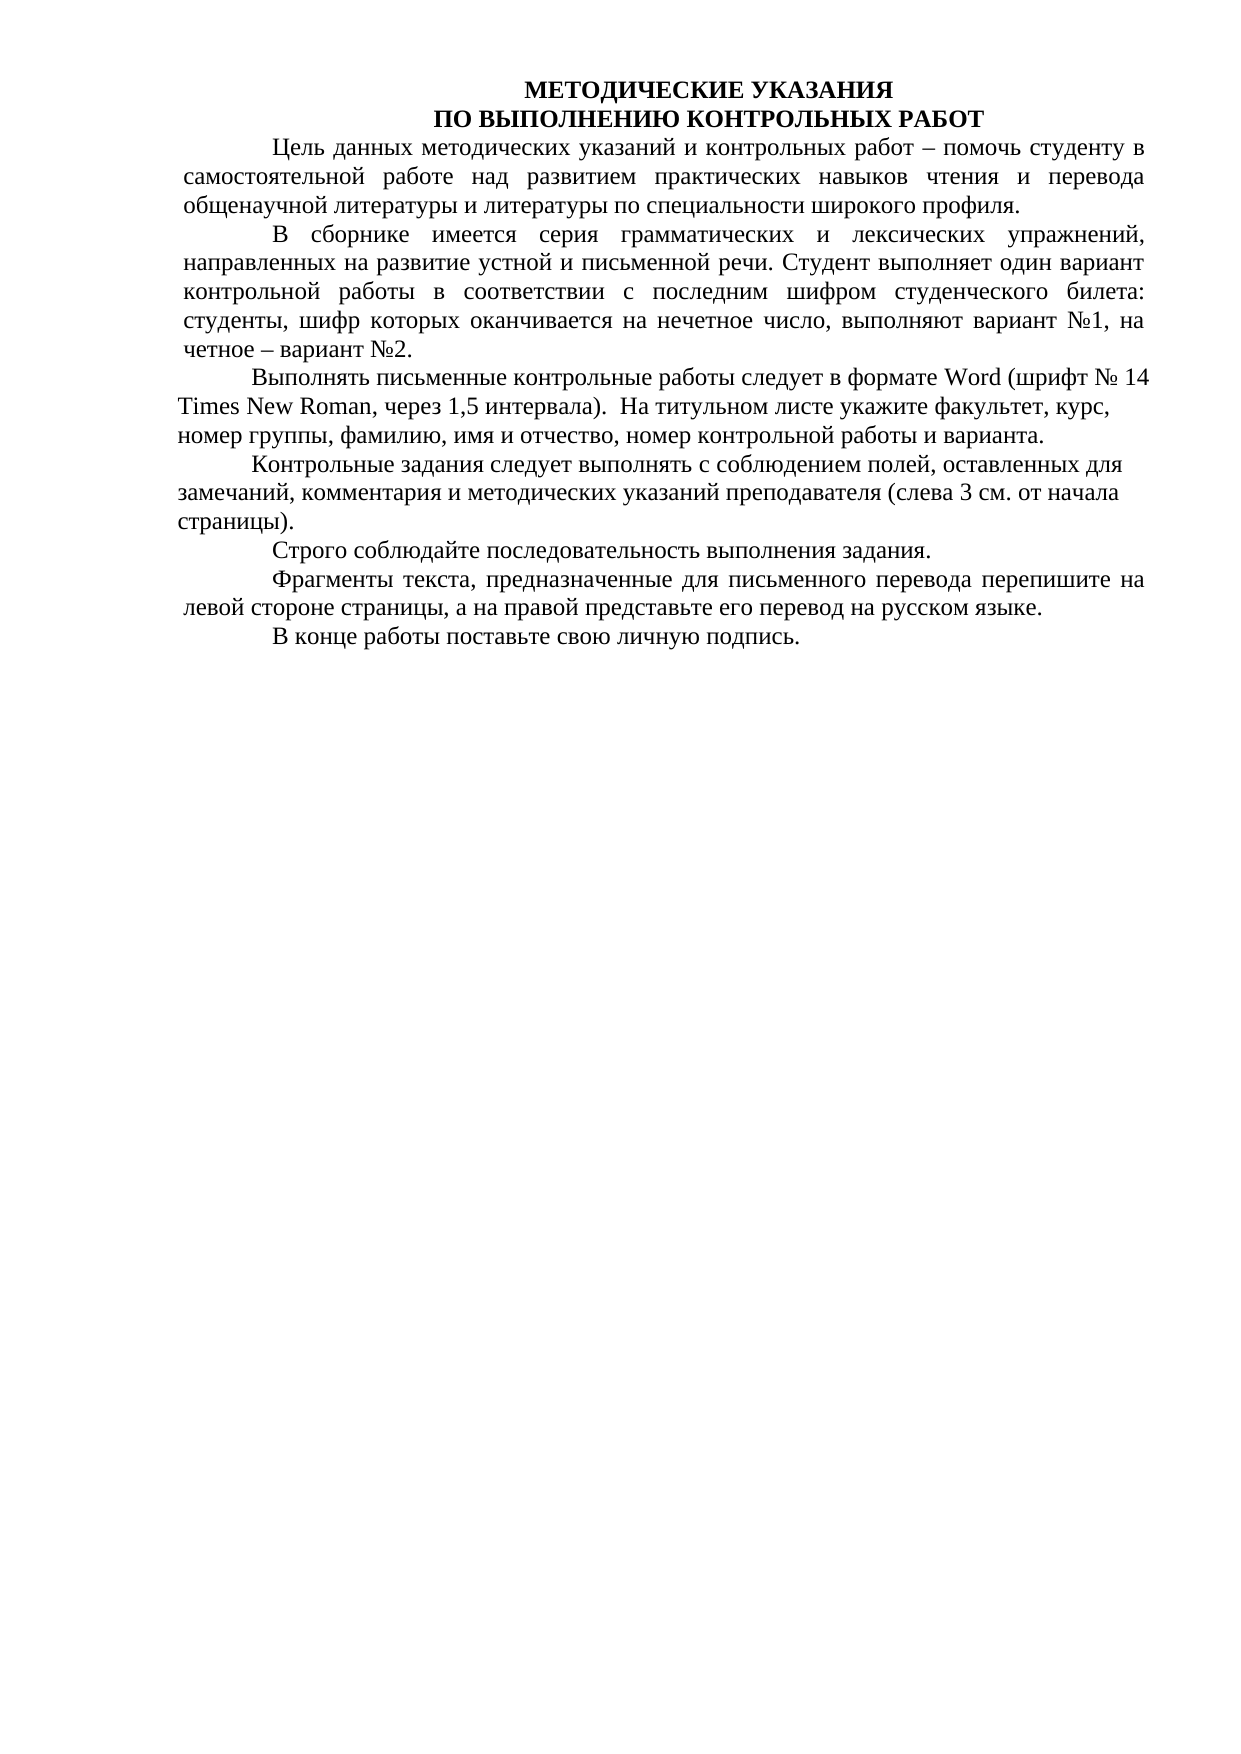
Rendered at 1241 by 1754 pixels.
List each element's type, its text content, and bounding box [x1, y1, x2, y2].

text Выполнять письменные контрольные работы следует в формате Word (шрифт № 14 Times New Roman, через 1,5 интервала). На титульном листе укажите факультет, курс, номер группы, фамилию, имя и отчество, номер контрольной работы и варианта. [177, 362, 1152, 449]
text В сборнике имеется серия грамматических и лексических упражнений, направленных на развитие устной и письменной речи. Студент выполняет один вариант контрольной работы в соответствии с последним шифром студенческого билета: студенты, шифр которых оканчивается на нечетное число, выполняют вариант №1, на четное – вариант №2. [183, 219, 1146, 362]
text ПО ВЫПОЛНЕНИЮ КОНТРОЛЬНЫХ РАБОТ [183, 104, 1146, 132]
text МЕТОДИЧЕСКИЕ УКАЗАНИЯ [183, 75, 1146, 104]
text Цель данных методических указаний и контрольных работ – помочь студенту в самостоятельной работе над развитием практических навыков чтения и перевода общенаучной литературы и литературы по специальности широкого профиля. [183, 132, 1146, 219]
text Фрагменты текста, предназначенные для письменного перевода перепишите на левой стороне страницы, а на правой представьте его перевод на русском языке. [183, 564, 1146, 621]
text В конце работы поставьте свою личную подпись. [183, 621, 1146, 650]
text Строго соблюдайте последовательность выполнения задания. [183, 535, 1146, 564]
text Контрольные задания следует выполнять c соблюдением полей, оставленных для замечаний, комментария и методических указаний преподавателя (слева . от начала страницы). [177, 449, 1152, 535]
